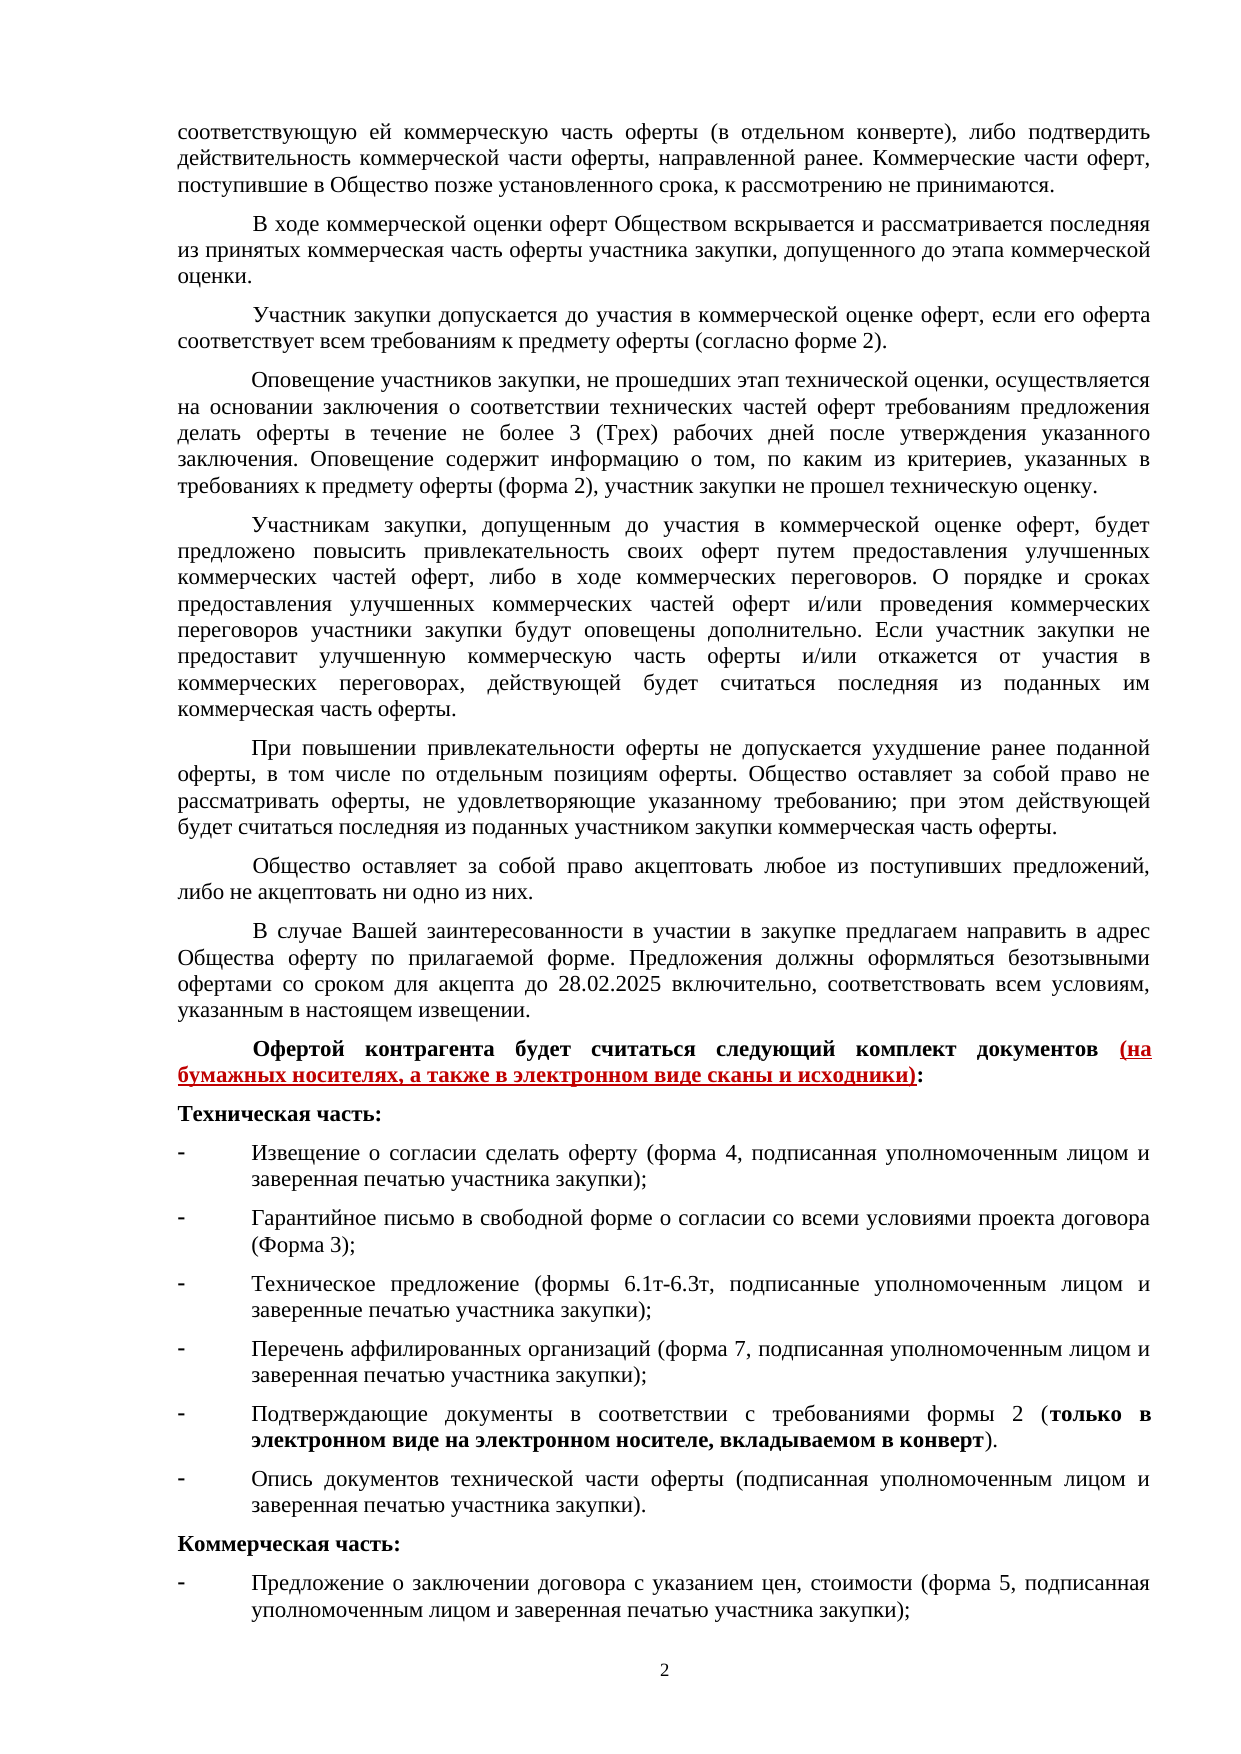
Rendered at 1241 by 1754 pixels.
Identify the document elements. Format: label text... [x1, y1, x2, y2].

list Техническое предложение (формы 6.1т-6.3т, подписанные уполномоченным лицом и заверенные печатью участника закупки); [177, 1269, 1152, 1322]
list При повышении привлекательности оферты не допускается ухудшение ранее поданной оферты, в том числе по отдельным позициям оферты. Общество оставляет за собой право не рассматривать оферты, не удовлетворяющие указанному требованию; при этом действующей будет считаться последняя из поданных участником закупки коммерческая часть оферты. [177, 734, 1152, 839]
text Общество оставляет за собой право акцептовать любое из поступивших предложений, либо не акцептовать ни одно из них. [177, 852, 1152, 905]
text Офертой контрагента будет считаться следующий комплект документов (на бумажных носителях, а также в электронном виде сканы и исходники): [177, 1035, 1152, 1088]
text Участник закупки допускается до участия в коммерческой оценке оферт, если его оферта соответствует всем требованиям к предмету оферты (согласно форме 2). [177, 301, 1152, 354]
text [177, 118, 1152, 197]
text В случае Вашей заинтересованности в участии в закупке предлагаем направить в адрес Общества оферту по прилагаемой форме. Предложения должны оформляться безотзывными офертами со сроком для акцепта до 28.02.2025 включительно, соответствовать всем условиям, указанным в настоящем извещении. [177, 917, 1152, 1023]
list Перечень аффилированных организаций (форма 7, подписанная уполномоченным лицом и заверенная печатью участника закупки); [177, 1335, 1152, 1387]
list Оповещение участников закупки, не прошедших этап технической оценки, осуществляется на основании заключения о соответствии технических частей оферт требованиям предложения делать оферты в течение не более 3 (Трех) рабочих дней после утверждения указанного заключения. Оповещение содержит информацию о том, по каким из критериев, указанных в требованиях к предмету оферты (форма 2), участник закупки не прошел техническую оценку. [177, 366, 1152, 498]
text Техническая часть: [177, 1100, 1152, 1127]
list Подтверждающие документы в соответствии с требованиями формы 2 (только в электронном виде на электронном носителе, вкладываемом в конверт). [177, 1400, 1152, 1453]
list Предложение о заключении договора с указанием цен, стоимости (форма 5, подписанная уполномоченным лицом и заверенная печатью участника закупки); [177, 1569, 1152, 1622]
text В ходе коммерческой оценки оферт Обществом вскрывается и рассматривается последняя из принятых коммерческая часть оферты участника закупки, допущенного до этапа коммерческой оценки. [177, 210, 1152, 289]
list Опись документов технической части оферты (подписанная уполномоченным лицом и заверенная печатью участника закупки). [177, 1465, 1152, 1518]
text Коммерческая часть: [177, 1530, 1152, 1557]
list Гарантийное письмо в свободной форме о согласии со всеми условиями проекта договора (Форма 3); [177, 1204, 1152, 1257]
list Извещение о согласии сделать оферту (форма 4, подписанная уполномоченным лицом и заверенная печатью участника закупки); [177, 1139, 1152, 1192]
list Участникам закупки, допущенным до участия в коммерческой оценке оферт, будет предложено повысить привлекательность своих оферт путем предоставления улучшенных коммерческих частей оферт, либо в ходе коммерческих переговоров. О порядке и сроках предоставления улучшенных коммерческих частей оферт и/или проведения коммерческих переговоров участники закупки будут оповещены дополнительно. Если участник закупки не предоставит улучшенную коммерческую часть оферты и/или откажется от участия в коммерческих переговорах, действующей будет считаться последняя из поданных им коммерческая часть оферты. [177, 511, 1152, 722]
